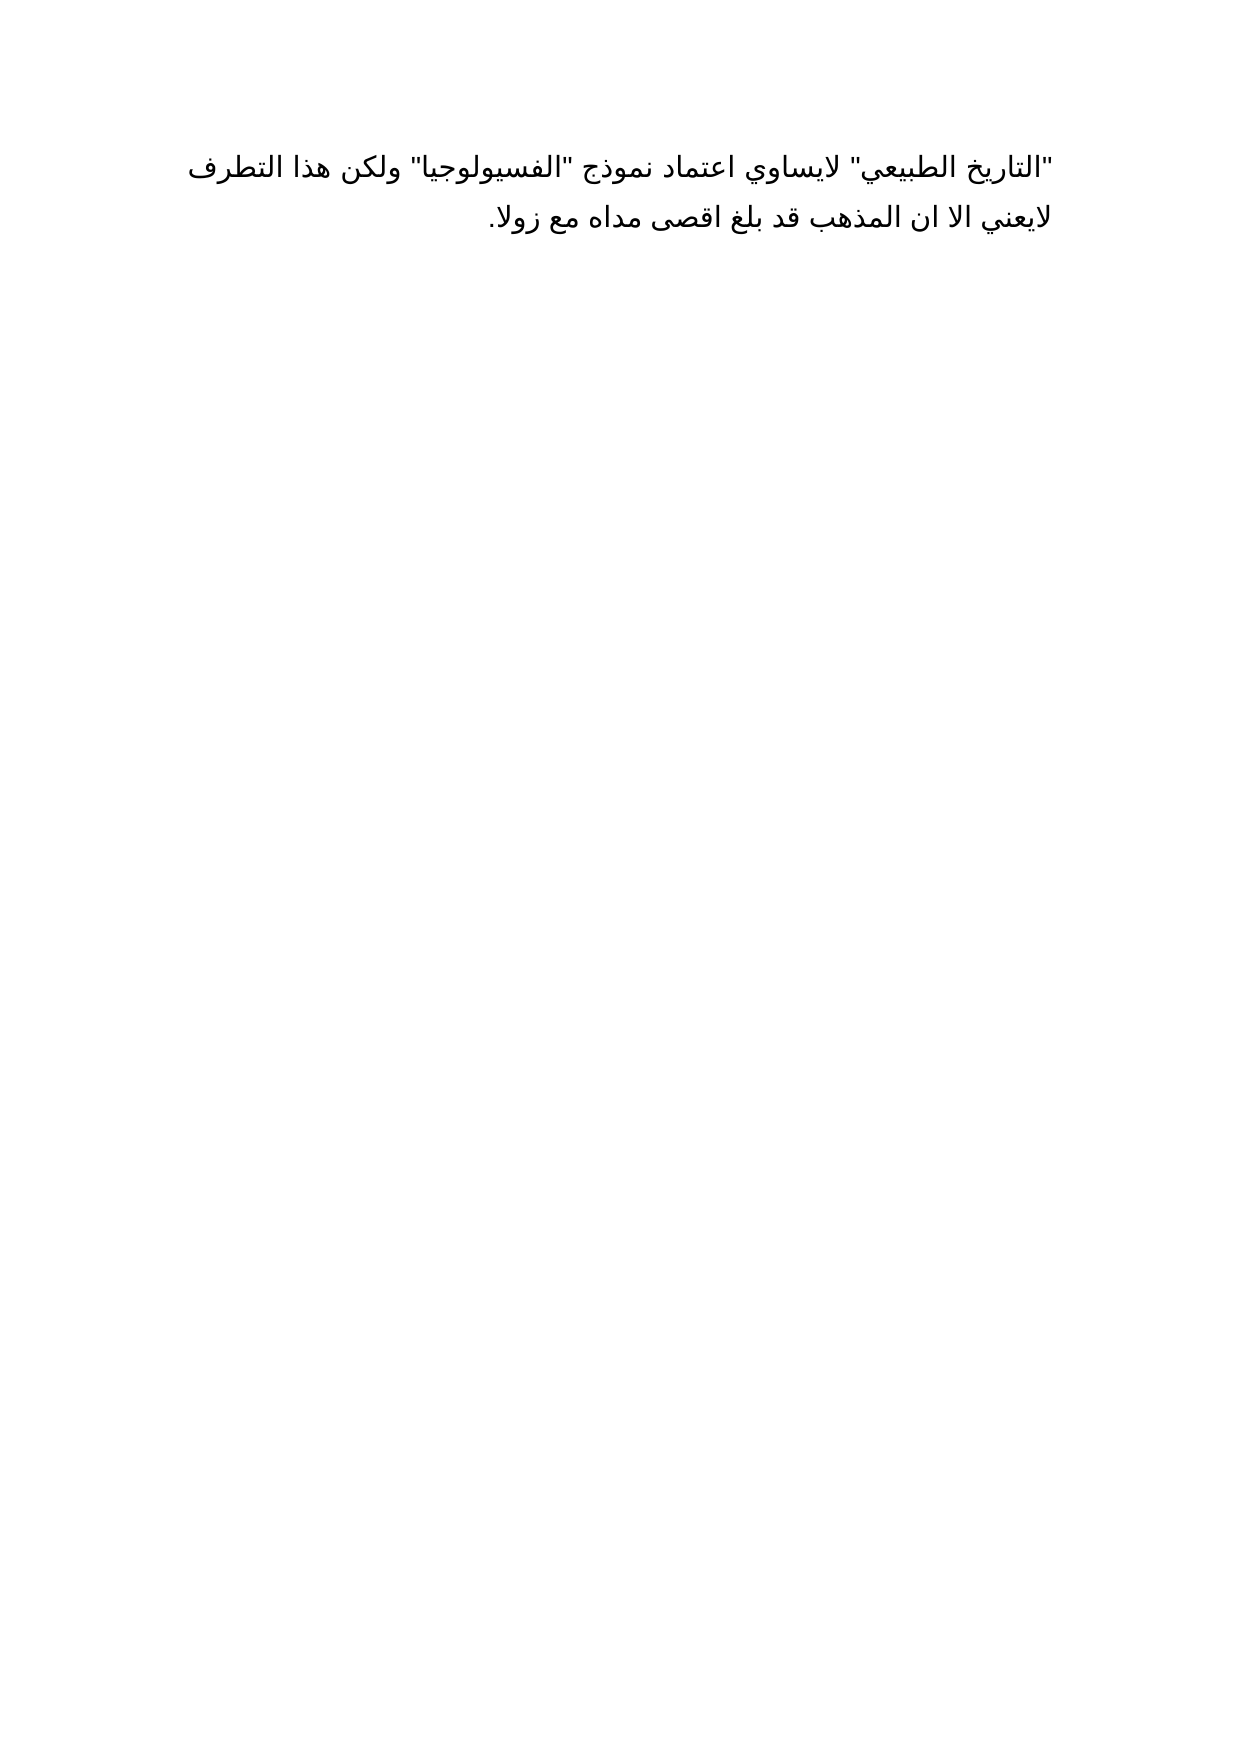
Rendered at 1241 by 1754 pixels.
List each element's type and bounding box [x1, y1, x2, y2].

text [187, 150, 1053, 234]
